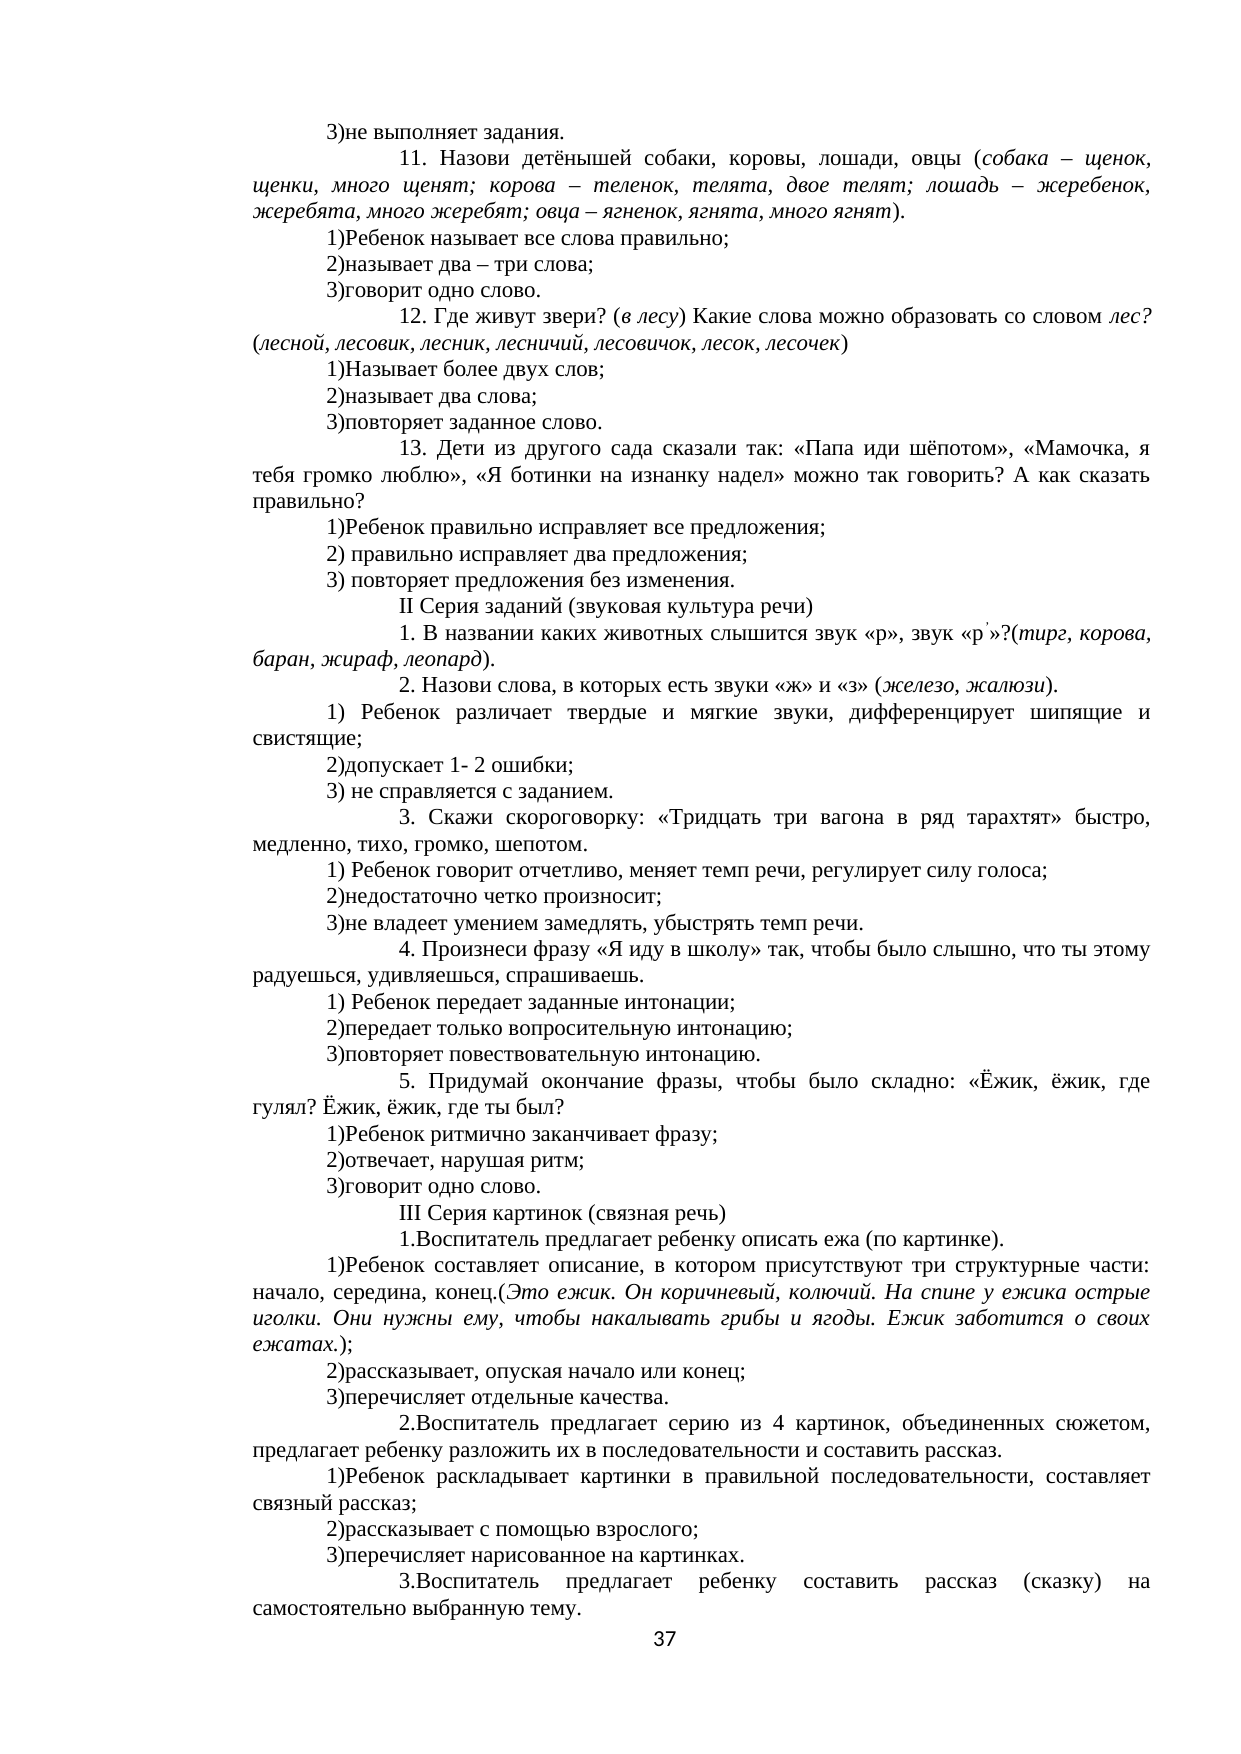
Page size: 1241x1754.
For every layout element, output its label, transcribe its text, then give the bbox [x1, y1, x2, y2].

text 3)перечисляет нарисованное на картинках. [252, 1541, 1152, 1568]
text 3)говорит одно слово. [252, 1172, 1152, 1199]
text 3)не выполняет задания. [252, 118, 1152, 144]
text 3)повторяет заданное слово. [252, 408, 1152, 434]
text 2)рассказывает, опуская начало или конец; [252, 1357, 1152, 1383]
text 1.Воспитатель предлагает ребенку описать ежа (по картинке). [252, 1225, 1152, 1251]
text 2)рассказывает с помощью взрослого; [252, 1515, 1152, 1541]
text 1)Называет более двух слов; [252, 355, 1152, 382]
text 1)Ребенок ритмично заканчивает фразу; [252, 1119, 1152, 1146]
text 1) Ребенок передает заданные интонации; [252, 988, 1152, 1014]
text 5. Придумай окончание фразы, чтобы было складно: «Ёжик, ёжик, где гулял? Ёжик, ёжик, где ты был? [252, 1067, 1152, 1119]
text 3) повторяет предложения без изменения. [252, 566, 1152, 592]
text 3)повторяет повествовательную интонацию. [252, 1041, 1152, 1067]
text 3)перечисляет отдельные качества. [252, 1383, 1152, 1409]
text 1)Ребенок составляет описание, в котором присутствуют три структурные части: начало, середина, конец.(Это ежик. Он коричневый, колючий. На спине у ежика острые иголки. Они нужны ему, чтобы накалывать грибы и ягоды. Ежик заботится о своих ежатах.); [252, 1251, 1152, 1357]
text 1)Ребенок раскладывает картинки в правильной последовательности, составляет связный рассказ; [252, 1462, 1152, 1515]
text 3)не владеет умением замедлять, убыстрять темп речи. [252, 909, 1152, 935]
text 2)передает только вопросительную интонацию; [252, 1014, 1152, 1041]
text 3) не справляется с заданием. [252, 777, 1152, 803]
text 2)допускает 1- 2 ошибки; [252, 751, 1152, 777]
text 2) правильно исправляет два предложения; [252, 540, 1152, 566]
text 2.Воспитатель предлагает серию из 4 картинок, объединенных сюжетом, предлагает ребенку разложить их в последовательности и составить рассказ. [252, 1409, 1152, 1462]
text 2. Назови слова, в которых есть звуки «ж» и «з» (железо, жалюзи). [252, 672, 1152, 698]
text II Серия заданий (звуковая культура речи) [252, 592, 1152, 619]
text 1)Ребенок правильно исправляет все предложения; [252, 513, 1152, 540]
text 2)называет два слова; [252, 382, 1152, 408]
text 4. Произнеси фразу «Я иду в школу» так, чтобы было слышно, что ты этому радуешься, удивляешься, спрашиваешь. [252, 935, 1152, 988]
text 2)отвечает, нарушая ритм; [252, 1146, 1152, 1172]
text 2)называет два – три слова; [252, 250, 1152, 276]
text 1) Ребенок различает твердые и мягкие звуки, дифференцирует шипящие и свистящие; [252, 698, 1152, 751]
text 3. Скажи скороговорку: «Тридцать три вагона в ряд тарахтят» быстро, медленно, тихо, громко, шепотом. [252, 803, 1152, 856]
text 3)говорит одно слово. [252, 276, 1152, 303]
text 1) Ребенок говорит отчетливо, меняет темп речи, регулирует силу голоса; [252, 856, 1152, 882]
text 12. Где живут звери? (в лесу) Какие слова можно образовать со словом лес? (лесной, лесовик, лесник, лесничий, лесовичок, лесок, лесочек) [252, 303, 1152, 355]
text 13. Дети из другого сада сказали так: «Папа иди шёпотом», «Мамочка, я тебя громко люблю», «Я ботинки на изнанку надел» можно так говорить? А как сказать правильно? [252, 434, 1152, 513]
text 3.Воспитатель предлагает ребенку составить рассказ (сказку) на самостоятельно выбранную тему. [252, 1568, 1152, 1620]
text 11. Назови детёнышей собаки, коровы, лошади, овцы (собака – щенок, щенки, много щенят; корова – теленок, телята, двое телят; лошадь – жеребенок, жеребята, много жеребят; овца – ягненок, ягнята, много ягнят). [252, 144, 1152, 223]
text 1)Ребенок называет все слова правильно; [252, 223, 1152, 250]
text III Серия картинок (связная речь) [252, 1199, 1152, 1225]
text 2)недостаточно четко произносит; [252, 882, 1152, 909]
text 1. В названии каких животных слышится звук «р», звук «р’»?(тирг, корова, баран, жираф, леопард). [252, 619, 1152, 672]
